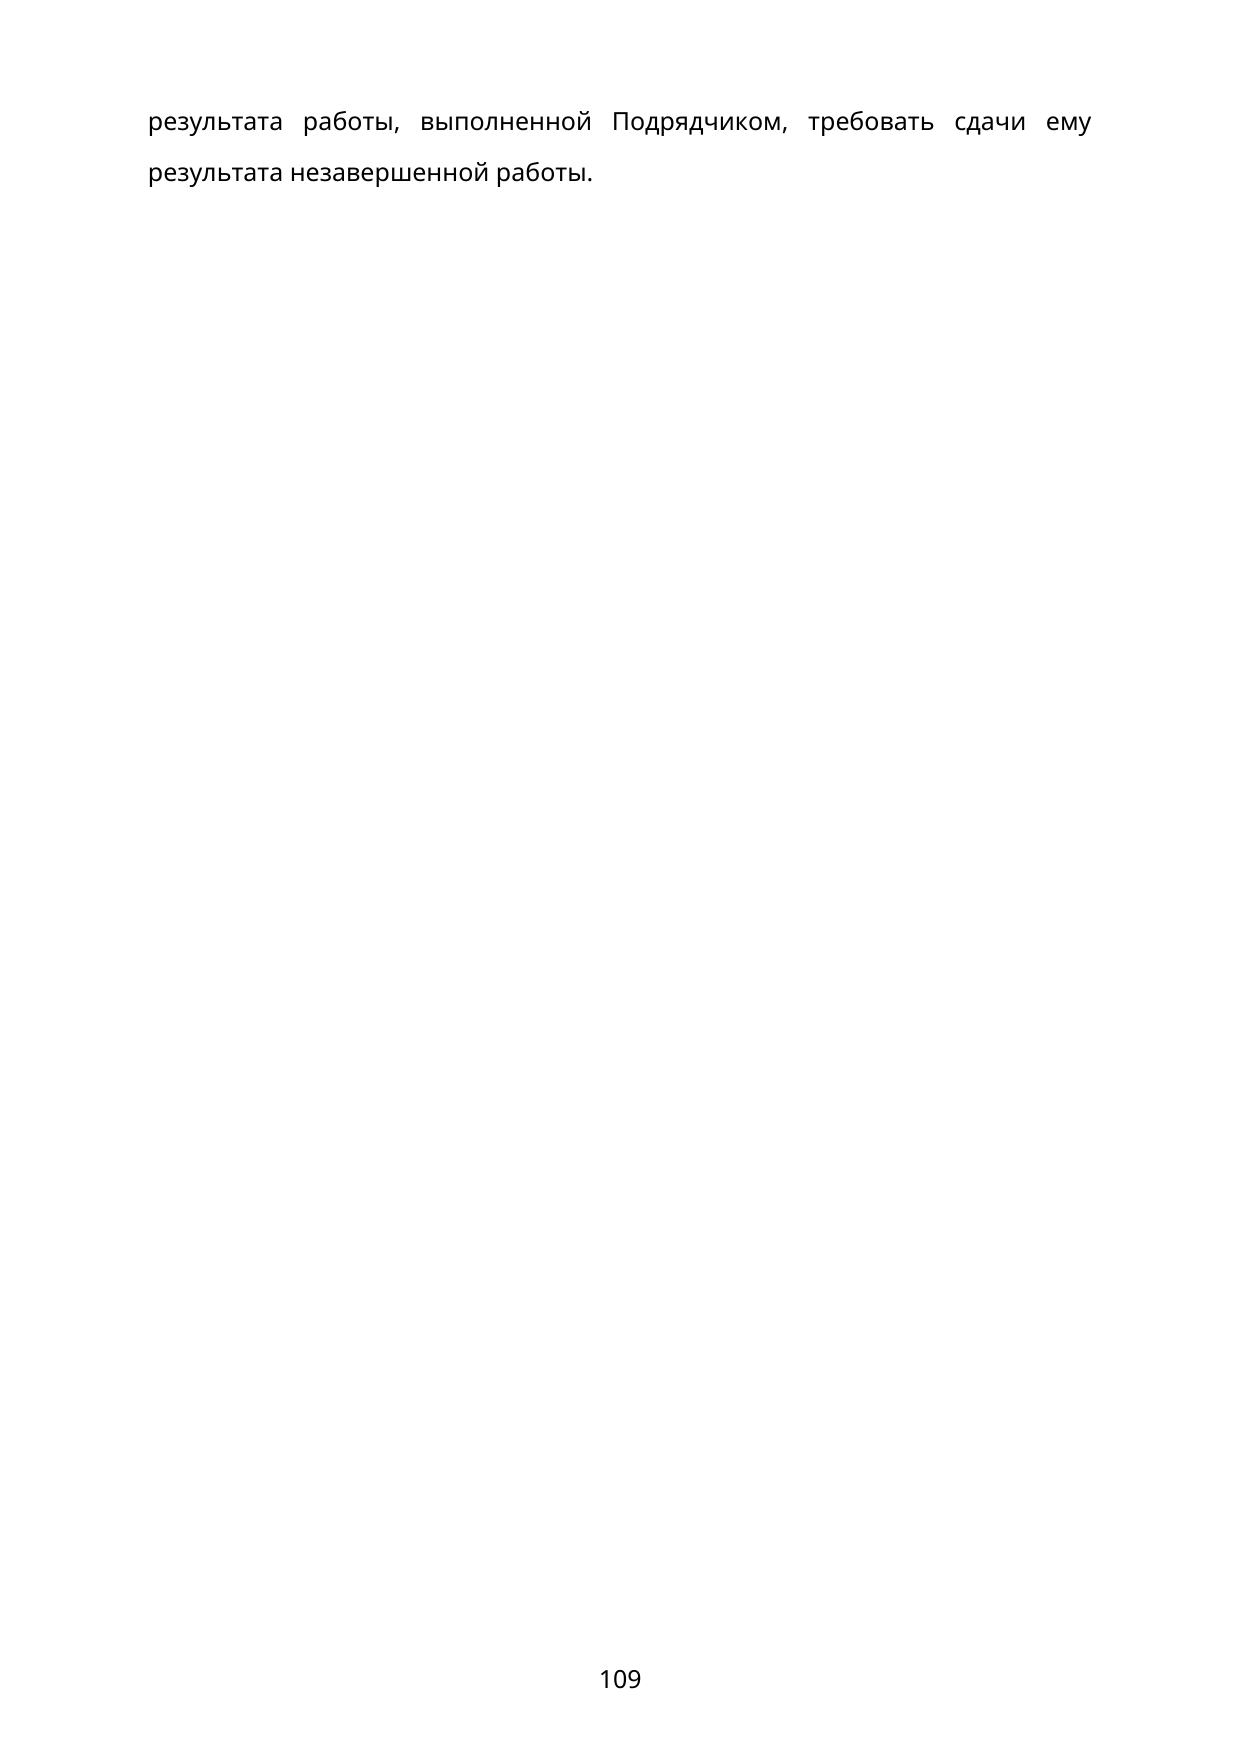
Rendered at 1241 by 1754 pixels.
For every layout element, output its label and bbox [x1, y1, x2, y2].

text [148, 103, 1092, 188]
